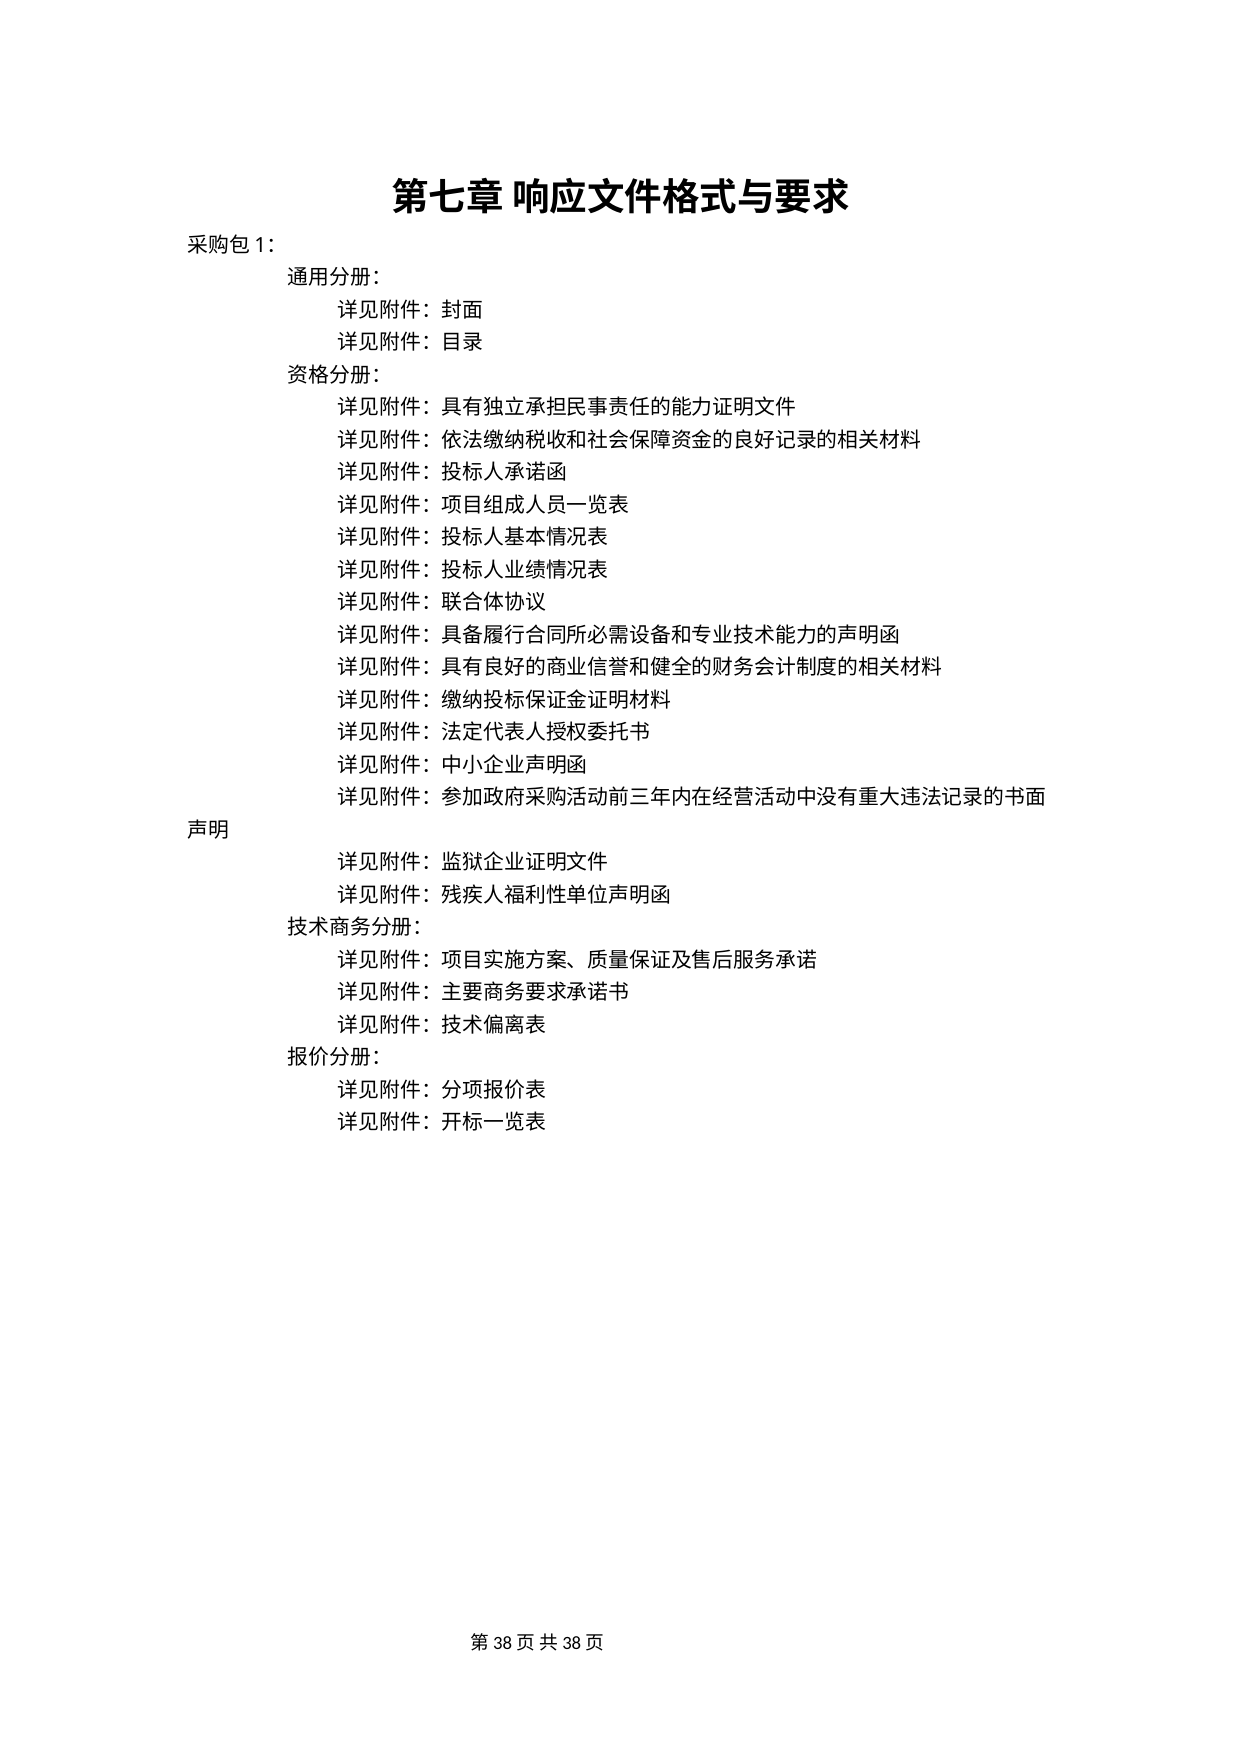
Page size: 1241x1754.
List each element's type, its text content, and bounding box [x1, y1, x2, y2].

text 采购包1： [187, 227, 1053, 259]
text 报价分册： [187, 1039, 1053, 1072]
text 详见附件：分项报价表 [187, 1072, 1053, 1104]
text 详见附件：监狱企业证明文件 [187, 844, 1053, 877]
text 详见附件：具有独立承担民事责任的能力证明文件 [187, 389, 1053, 422]
text 详见附件：缴纳投标保证金证明材料 [187, 682, 1053, 714]
text 详见附件：投标人业绩情况表 [187, 552, 1053, 584]
text 详见附件：残疾人福利性单位声明函 [187, 877, 1053, 909]
text 详见附件：主要商务要求承诺书 [187, 974, 1053, 1007]
text 详见附件：具有良好的商业信誉和健全的财务会计制度的相关材料 [187, 649, 1053, 682]
text 通用分册： [187, 259, 1053, 292]
text 详见附件：封面 [187, 292, 1053, 324]
text 详见附件：投标人基本情况表 [187, 519, 1053, 552]
text 详见附件：项目组成人员一览表 [187, 487, 1053, 519]
text 资格分册： [187, 357, 1053, 389]
text 详见附件：参加政府采购活动前三年内在经营活动中没有重大违法记录的书面声明 [187, 779, 1053, 844]
text 详见附件：具备履行合同所必需设备和专业技术能力的声明函 [187, 617, 1053, 649]
text 技术商务分册： [187, 909, 1053, 942]
text 详见附件：联合体协议 [187, 584, 1053, 617]
text 详见附件：开标一览表 [187, 1104, 1053, 1137]
text 详见附件：中小企业声明函 [187, 747, 1053, 779]
text 详见附件：依法缴纳税收和社会保障资金的良好记录的相关材料 [187, 422, 1053, 454]
text 详见附件：目录 [187, 324, 1053, 357]
text 详见附件：技术偏离表 [187, 1007, 1053, 1039]
text 详见附件：投标人承诺函 [187, 454, 1053, 487]
text 第七章 响应文件格式与要求 [187, 162, 1053, 227]
text 详见附件：项目实施方案、质量保证及售后服务承诺 [187, 942, 1053, 974]
text 详见附件：法定代表人授权委托书 [187, 714, 1053, 747]
